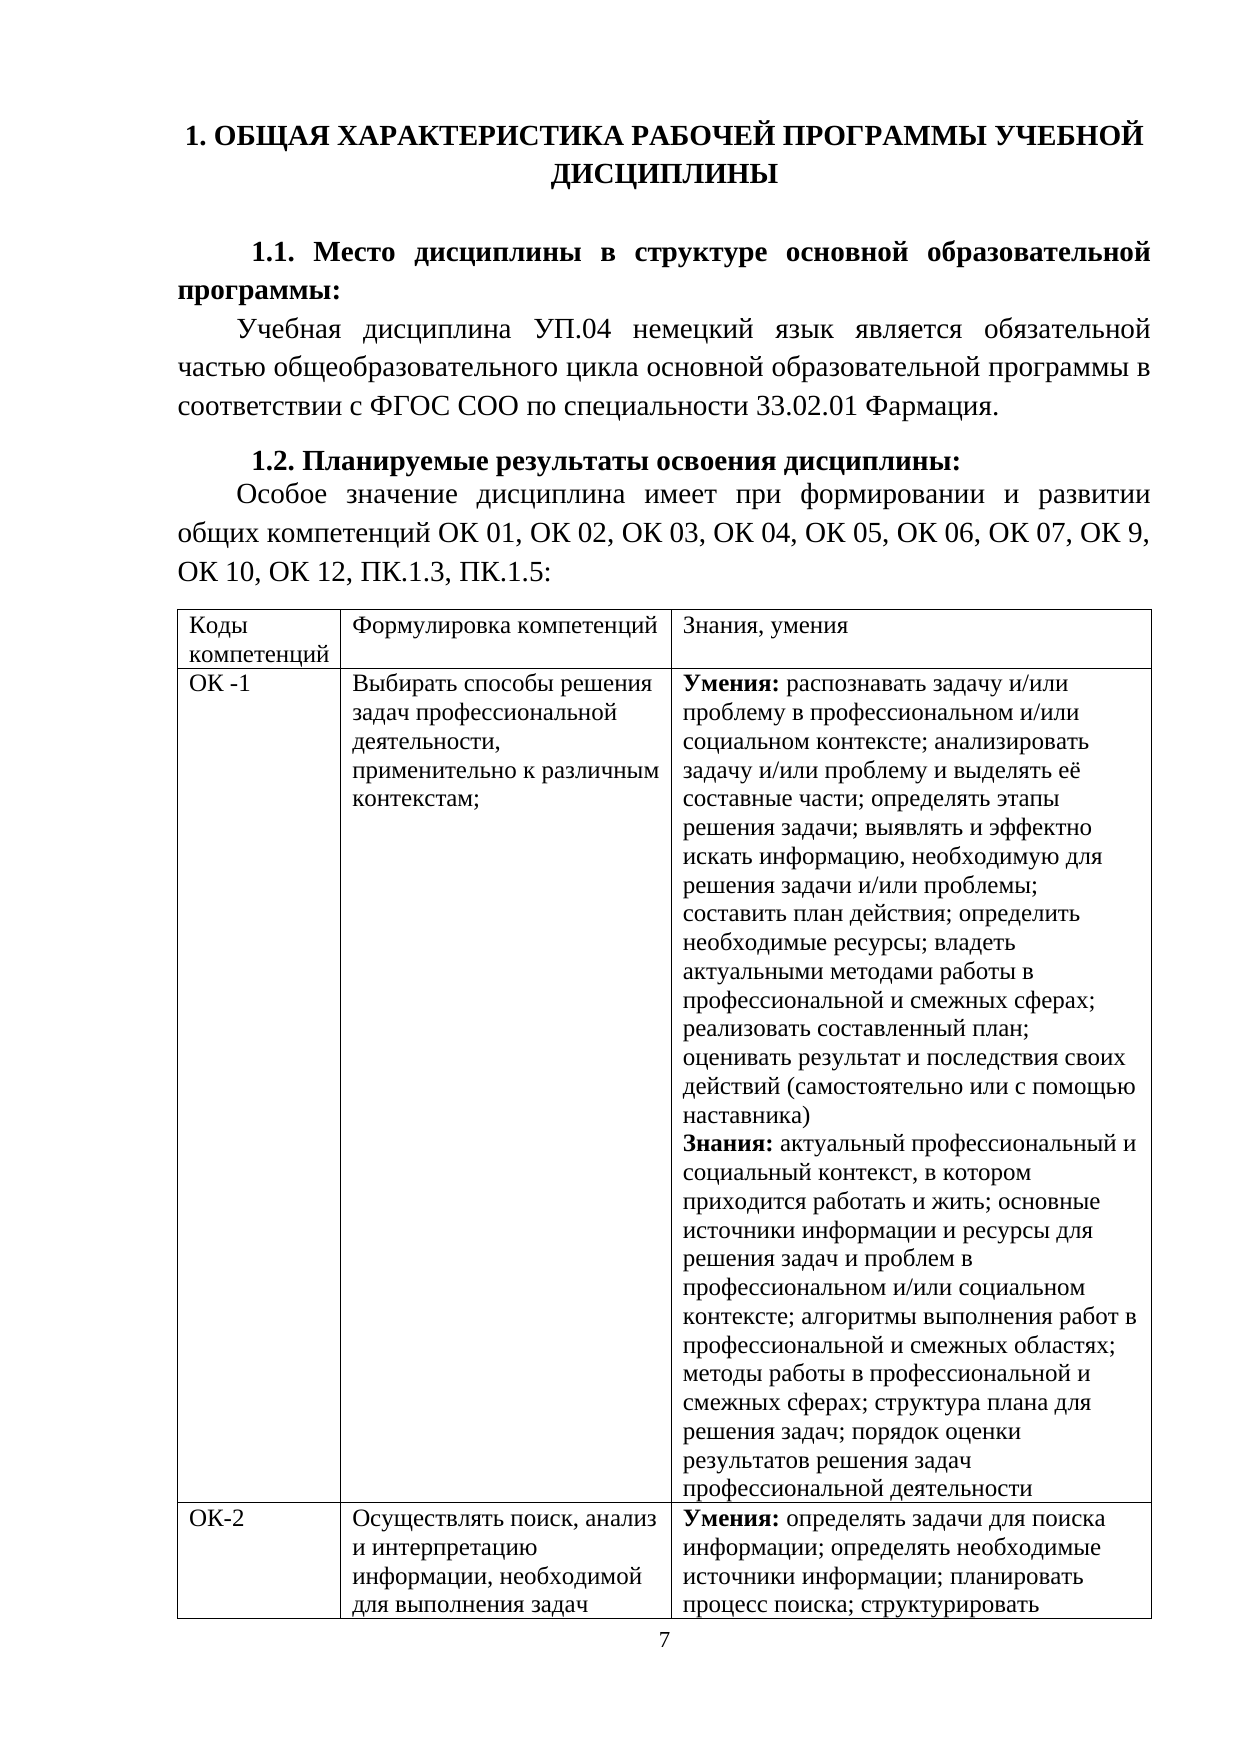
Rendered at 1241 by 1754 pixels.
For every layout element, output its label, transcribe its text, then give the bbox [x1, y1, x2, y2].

text Особое значение дисциплина имеет при формировании и развитии общих компетенций ОК 01, ОК 02, ОК 03, ОК 04, ОК 05, ОК 06, ОК 07, ОК 9, ОК 10, ОК 12, ПК.1.3, ПК.1.5: [177, 477, 1152, 587]
text 1.1. Место дисциплины в структуре основной образовательной программы: [177, 234, 1152, 306]
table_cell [672, 1503, 1151, 1618]
table_cell Умения: распознавать задачу и/или проблему в профессиональном и/или социальном контексте; анализировать задачу и/или проблему и выделять её составные части; определять этапы решения задачи; выявлять и эффектно искать информацию, необходимую для решения задачи и/или проблемы; составить план действия; определить необходимые ресурсы; владеть актуальными методами работы в профессиональной и смежных сферах; реализовать составленный план; оценивать результат и последствия своих действий (самостоятельно или с помощью наставника) Знания: актуальный профессиональный и социальный контекст, в котором приходится работать и жить; основные источники информации и ресурсы для решения задач и проблем в профессиональном и/или социальном контексте; алгоритмы выполнения работ в профессиональной и смежных областях; методы работы в профессиональной и смежных сферах; структура плана для решения задач; порядок оценки результатов решения задач профессиональной деятельности [672, 669, 1151, 1502]
table_cell ОК-2 [178, 1503, 340, 1618]
text Учебная дисциплина УП.04 немецкий язык является обязательной частью общеобразовательного цикла основной образовательной программы в соответствии с ФГОС СОО по специальности 33.02.01 Фармация. [177, 311, 1152, 421]
table_header Формулировка компетенций [341, 610, 671, 667]
table_header Знания, умения [672, 610, 1151, 667]
text 1. ОБЩАЯ ХАРАКТЕРИСТИКА РАБОЧЕЙ ПРОГРАММЫ УЧЕБНОЙ ДИСЦИПЛИНЫ [177, 118, 1152, 190]
table_cell Выбирать способы решения задач профессиональной деятельности, применительно к различным контекстам; [341, 669, 671, 1502]
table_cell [341, 1503, 671, 1618]
table_header Коды компетенций [178, 610, 340, 667]
table_cell ОК -1 [178, 669, 340, 1502]
text 1.2. Планируемые результаты освоения дисциплины: [177, 443, 1152, 477]
